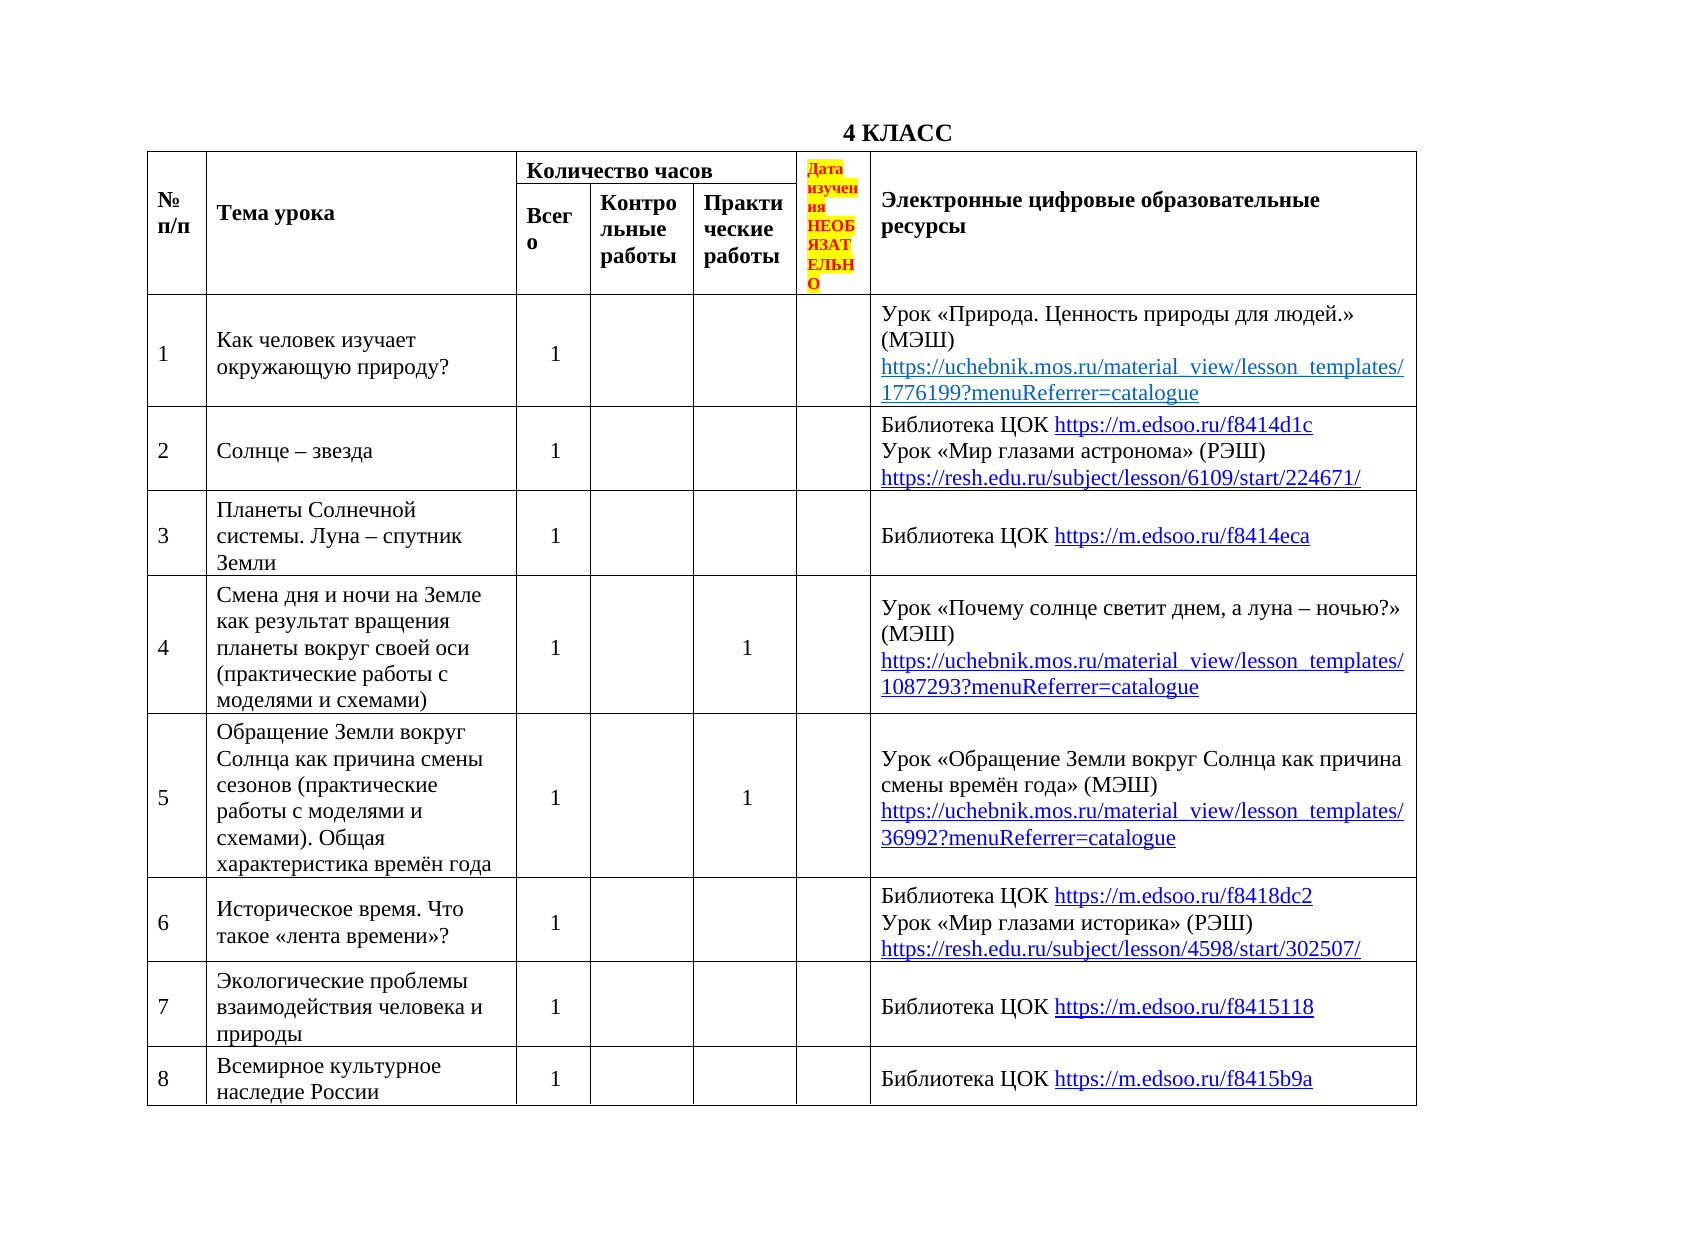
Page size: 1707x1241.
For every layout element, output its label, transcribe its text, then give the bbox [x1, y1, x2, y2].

table_header Количество часов [517, 152, 796, 183]
table_cell [591, 576, 693, 713]
table_cell 1 [517, 962, 590, 1046]
table_header Тема урока [207, 152, 516, 294]
table_cell [797, 962, 870, 1046]
table_cell 2 [148, 407, 206, 490]
table_cell Историческое время. Что такое «лента времени»? [207, 878, 516, 961]
table_cell 1 [694, 714, 796, 876]
table_cell [694, 878, 796, 961]
table_cell [694, 407, 796, 490]
table_cell Обращение Земли вокруг Солнца как причина смены сезонов (практические работы с моделями и схемами). Общая характеристика времён года [207, 714, 516, 876]
table_cell [591, 295, 693, 406]
table_cell 1 [517, 576, 590, 713]
table_cell 1 [517, 491, 590, 575]
table_cell [591, 491, 693, 575]
table_cell [591, 878, 693, 961]
table_cell Урок «Обращение Земли вокруг Солнца как причина смены времён года» (МЭШ) https://uchebnik.mos.ru/material_view/lesson_templates/36992?menuReferrer=catalogue [871, 714, 1416, 876]
table_cell [797, 714, 870, 876]
table_cell Солнце – звезда [207, 407, 516, 490]
table_cell [591, 1047, 693, 1104]
table_cell 6 [148, 878, 206, 961]
table_cell [591, 962, 693, 1046]
table_cell 1 [517, 407, 590, 490]
table_cell 1 [694, 576, 796, 713]
table_cell [694, 1047, 796, 1104]
table_cell [797, 878, 870, 961]
table_cell Контрольные работы [591, 184, 693, 294]
table_cell Урок «Почему солнце светит днем, а луна – ночью?» (МЭШ) https://uchebnik.mos.ru/material_view/lesson_templates/1087293?menuReferrer=catalogue [871, 576, 1416, 713]
text 4 КЛАСС [177, 118, 1618, 147]
table_cell [797, 295, 870, 406]
table_cell 5 [148, 714, 206, 876]
table_cell 8 [148, 1047, 206, 1104]
table_cell Практические работы [694, 184, 796, 294]
table_cell Библиотека ЦОК https://m.edsoo.ru/f8414d1c Урок «Мир глазами астронома» (РЭШ) https://resh.edu.ru/subject/lesson/6109/start/224671/ [871, 407, 1416, 490]
table_header Электронные цифровые образовательные ресурсы [871, 152, 1416, 294]
table_header № п/п [148, 152, 206, 294]
table_cell 1 [517, 1047, 590, 1104]
table_cell Как человек изучает окружающую природу? [207, 295, 516, 406]
table_cell 7 [148, 962, 206, 1046]
table_cell Всего [517, 184, 590, 294]
table_cell Библиотека ЦОК https://m.edsoo.ru/f8418dc2 Урок «Мир глазами историка» (РЭШ) https://resh.edu.ru/subject/lesson/4598/start/302507/ [871, 878, 1416, 961]
table_cell Смена дня и ночи на Земле как результат вращения планеты вокруг своей оси (практические работы с моделями и схемами) [207, 576, 516, 713]
table_cell Библиотека ЦОК https://m.edsoo.ru/f8414eca [871, 491, 1416, 575]
table_cell [591, 714, 693, 876]
table_cell [797, 407, 870, 490]
table_cell 1 [517, 714, 590, 876]
table_cell 1 [148, 295, 206, 406]
table_cell Планеты Солнечной системы. Луна – спутник Земли [207, 491, 516, 575]
table_cell [797, 576, 870, 713]
table_cell Урок «Природа. Ценность природы для людей.» (МЭШ) https://uchebnik.mos.ru/material_view/lesson_templates/1776199?menuReferrer=catalogue [871, 295, 1416, 406]
table_cell [694, 295, 796, 406]
table_cell [694, 491, 796, 575]
table_cell [694, 962, 796, 1046]
table_header Дата изучения НЕОБЯЗАТЕЛЬНО [797, 152, 870, 294]
table_cell 3 [148, 491, 206, 575]
table_cell [797, 491, 870, 575]
table_cell [591, 407, 693, 490]
table_cell 1 [517, 295, 590, 406]
table_cell Библиотека ЦОК https://m.edsoo.ru/f8415b9a [871, 1047, 1416, 1104]
table_cell Библиотека ЦОК https://m.edsoo.ru/f8415118 [871, 962, 1416, 1046]
table_cell Экологические проблемы взаимодействия человека и природы [207, 962, 516, 1046]
table_cell [797, 1047, 870, 1104]
table_cell 4 [148, 576, 206, 713]
table_cell Всемирное культурное наследие России [207, 1047, 516, 1104]
table_cell 1 [517, 878, 590, 961]
